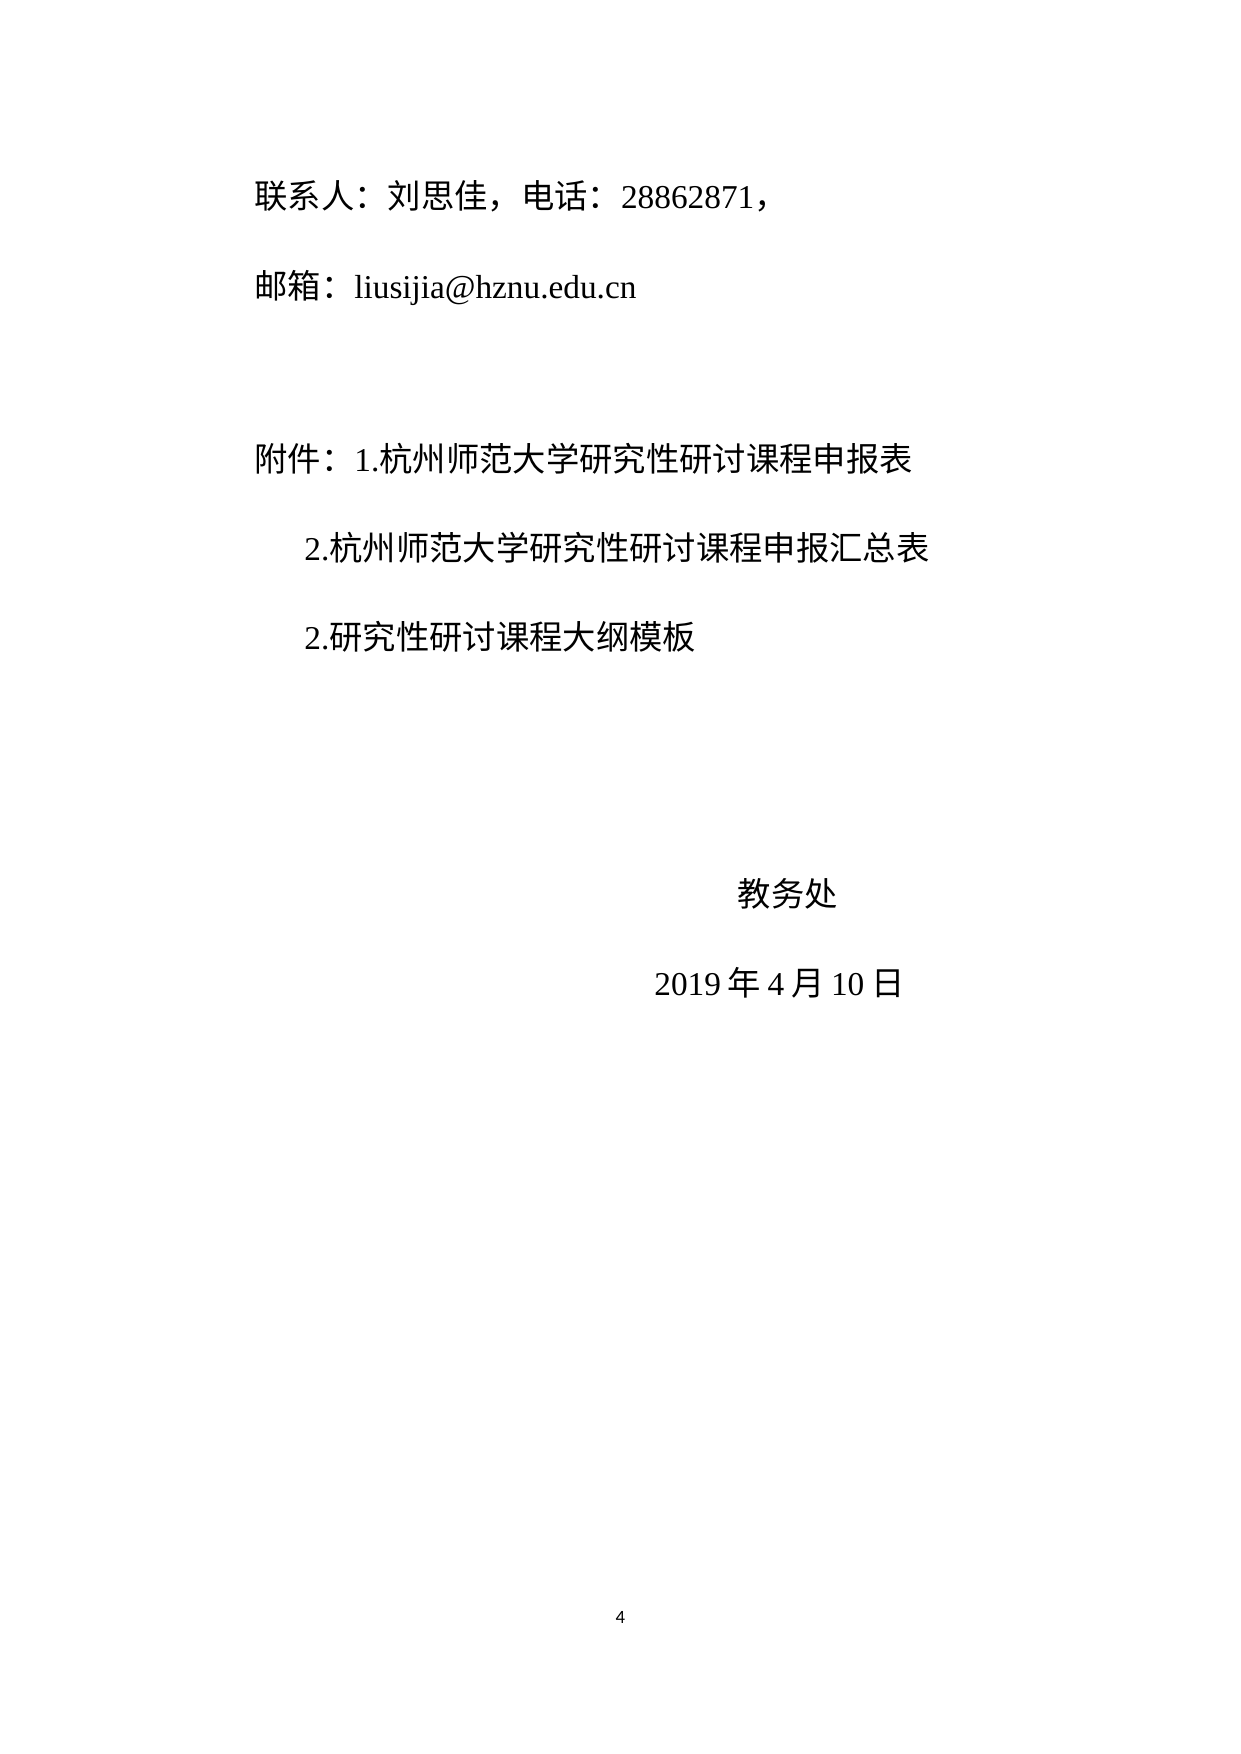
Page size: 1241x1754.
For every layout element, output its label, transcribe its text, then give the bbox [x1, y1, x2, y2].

text 教务处 [187, 860, 1053, 925]
text 2.杭州师范大学研究性研讨课程申报汇总表 [187, 513, 1053, 578]
text 邮箱：liusijia@hznu.edu.cn [187, 251, 1053, 316]
text 2.研究性研讨课程大纲模板 [187, 602, 1053, 667]
text 2019年4月10日 [187, 949, 1053, 1014]
text 附件：1.杭州师范大学研究性研讨课程申报表 [187, 424, 1053, 489]
text 联系人：刘思佳，电话：28862871， [187, 162, 1053, 227]
